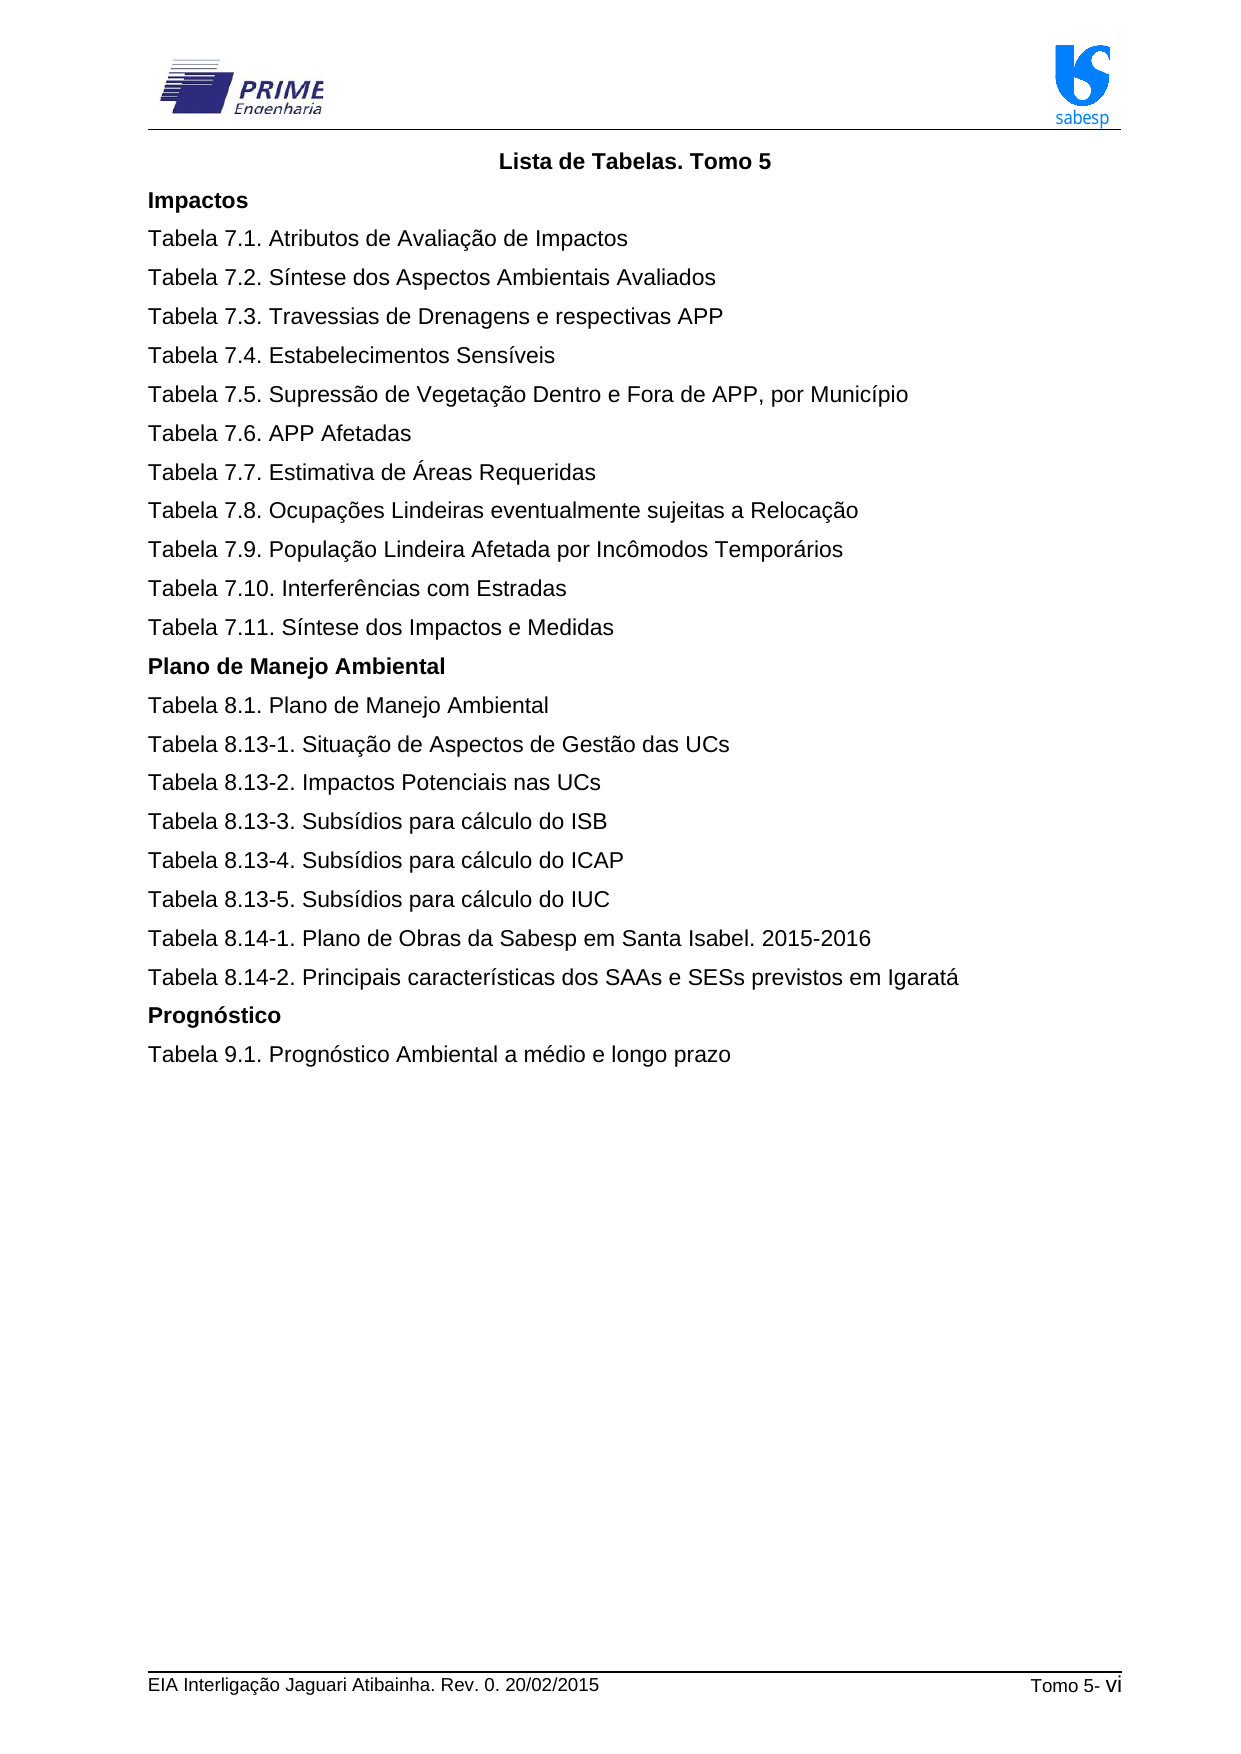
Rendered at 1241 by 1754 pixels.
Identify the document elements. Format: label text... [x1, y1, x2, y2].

text Lista de Tabelas. Tomo 5 [148, 148, 1122, 174]
text Tabela 8.14-2. Principais características dos SAAs e SESs previstos em Igaratá [148, 964, 1122, 990]
text Tabela 7.6. APP Afetadas [148, 420, 1122, 446]
text Tabela 8.13-3. Subsídios para cálculo do ISB [148, 808, 1122, 834]
text Prognóstico [148, 1002, 1122, 1029]
text Tabela 8.14-1. Plano de Obras da Sabesp em Santa Isabel. 2015-2016 [148, 925, 1122, 951]
text Impactos [148, 187, 1122, 213]
text Tabela 7.5. Supressão de Vegetação Dentro e Fora de APP, por Município [148, 381, 1122, 407]
text Tabela 7.2. Síntese dos Aspectos Ambientais Avaliados [148, 264, 1122, 291]
text Tabela 7.4. Estabelecimentos Sensíveis [148, 342, 1122, 368]
text Tabela 8.1. Plano de Manejo Ambiental [148, 692, 1122, 718]
text Tabela 7.1. Atributos de Avaliação de Impactos [148, 225, 1122, 252]
text Tabela 7.9. População Lindeira Afetada por Incômodos Temporários [148, 536, 1122, 563]
text Tabela 7.8. Ocupações Lindeiras eventualmente sujeitas a Relocação [148, 497, 1122, 524]
text Tabela 7.3. Travessias de Drenagens e respectivas APP [148, 303, 1122, 329]
text Tabela 7.7. Estimativa de Áreas Requeridas [148, 458, 1122, 485]
text Tabela 7.11. Síntese dos Impactos e Medidas [148, 614, 1122, 640]
text Tabela 8.13-5. Subsídios para cálculo do IUC [148, 886, 1122, 912]
text Tabela 8.13-4. Subsídios para cálculo do ICAP [148, 847, 1122, 873]
text Tabela 9.1. Prognóstico Ambiental a médio e longo prazo [148, 1041, 1122, 1068]
text Tabela 8.13-2. Impactos Potenciais nas UCs [148, 769, 1122, 796]
text Tabela 7.10. Interferências com Estradas [148, 575, 1122, 601]
text Plano de Manejo Ambiental [148, 653, 1122, 679]
text Tabela 8.13-1. Situação de Aspectos de Gestão das UCs [148, 731, 1122, 757]
